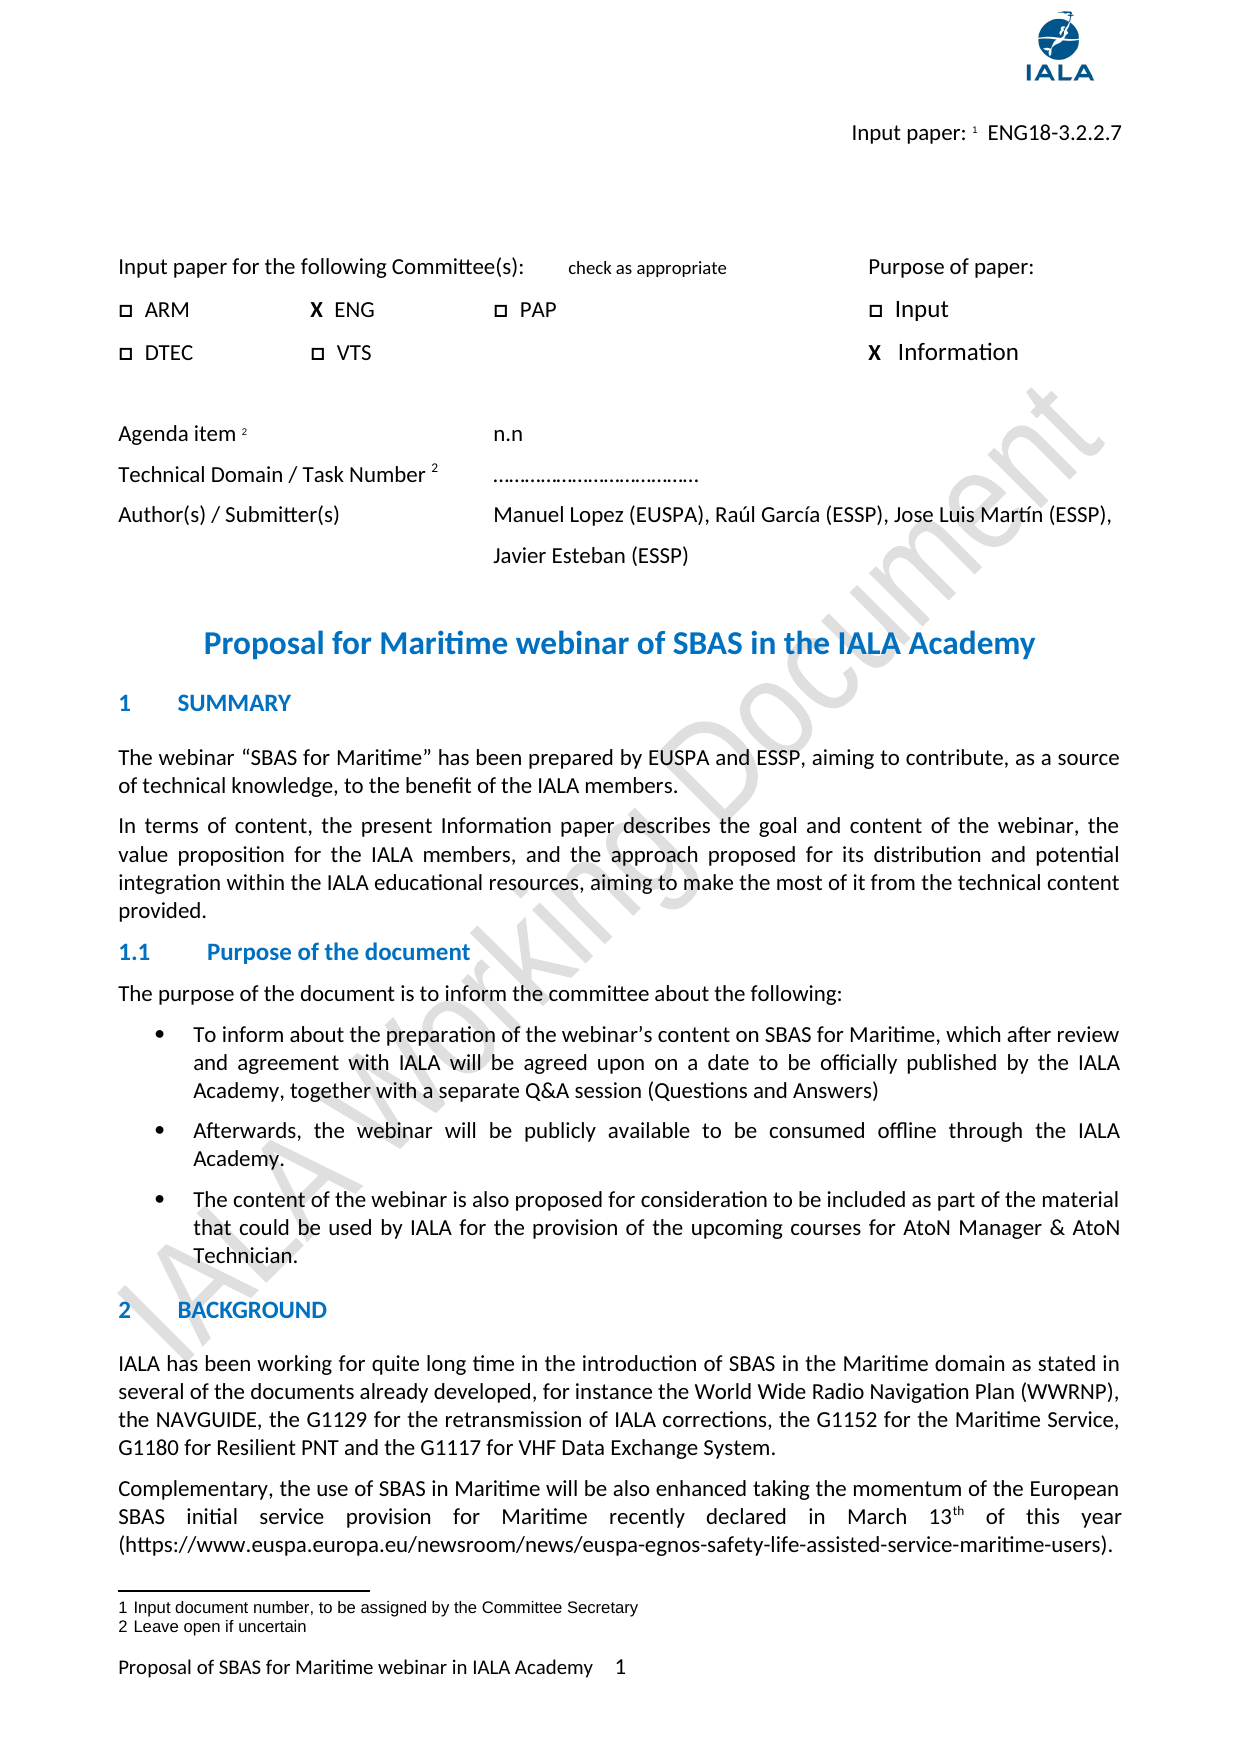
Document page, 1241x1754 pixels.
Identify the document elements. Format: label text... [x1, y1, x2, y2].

list The content of the webinar is also proposed for consideration to be included as part of the material that could be used by IALA for the provision of the upcoming courses for AtoN Manager & AtoN Technician. [156, 1185, 1122, 1269]
list To inform about the preparation of the webinar’s content on SBAS for Maritime, which after review and agreement with IALA will be agreed upon on a date to be officially published by the IALA Academy, together with a separate Q&A session (Questions and Answers) [156, 1020, 1122, 1104]
picture [1011, 3, 1106, 96]
text The purpose of the document is to inform the committee about the following: [118, 979, 1122, 1007]
text In terms of content, the present Information paper describes the goal and content of the webinar, the value proposition for the IALA members, and the approach proposed for its distribution and potential integration within the IALA educational resources, aiming to make the most of it from the technical content provided. [118, 812, 1122, 924]
text Javier Esteban (ESSP) [118, 541, 1122, 569]
text □ ARM X ENG □ PAP □ Input [118, 293, 1122, 323]
text □ DTEC □ VTS X Information [118, 336, 1122, 366]
list Afterwards, the webinar will be publicly available to be consumed offline through the IALA Academy. [156, 1116, 1122, 1172]
text Input paper: ENG18-3.2.2.7 [118, 118, 1122, 146]
text Technical Domain / Task Number 2 ………………………………… [118, 460, 1122, 488]
text Agenda item n.n [118, 419, 1122, 447]
subtitle Summary [118, 688, 1122, 718]
text IALA has been working for quite long time in the introduction of SBAS in the Maritime domain as stated in several of the documents already developed, for instance the World Wide Radio Navigation Plan (WWRNP), the NAVGUIDE, the G1129 for the retransmission of IALA corrections, the G1152 for the Maritime Service, G1180 for Resilient PNT and the G1117 for VHF Data Exchange System. [118, 1349, 1122, 1462]
text Author(s) / Submitter(s) Manuel Lopez (EUSPA), Raúl García (ESSP), Jose Luis Martín (ESSP), [118, 500, 1122, 528]
subtitle Purpose of the document [118, 936, 1122, 967]
text Complementary, the use of SBAS in Maritime will be also enhanced taking the momentum of the European SBAS initial service provision for Maritime recently declared in March 13th of this year (https://www.euspa.europa.eu/newsroom/news/euspa-egnos-safety-life-assisted-service-maritime-users). [118, 1474, 1122, 1558]
subtitle Background [118, 1294, 1122, 1324]
title Proposal for Maritime webinar of SBAS in the IALA Academy [118, 622, 1122, 663]
text Input paper for the following Committee(s): check as appropriate Purpose of paper: [118, 252, 1122, 280]
text The webinar “SBAS for Maritime” has been prepared by EUSPA and ESSP, aiming to contribute, as a source of technical knowledge, to the benefit of the IALA members. [118, 743, 1122, 799]
